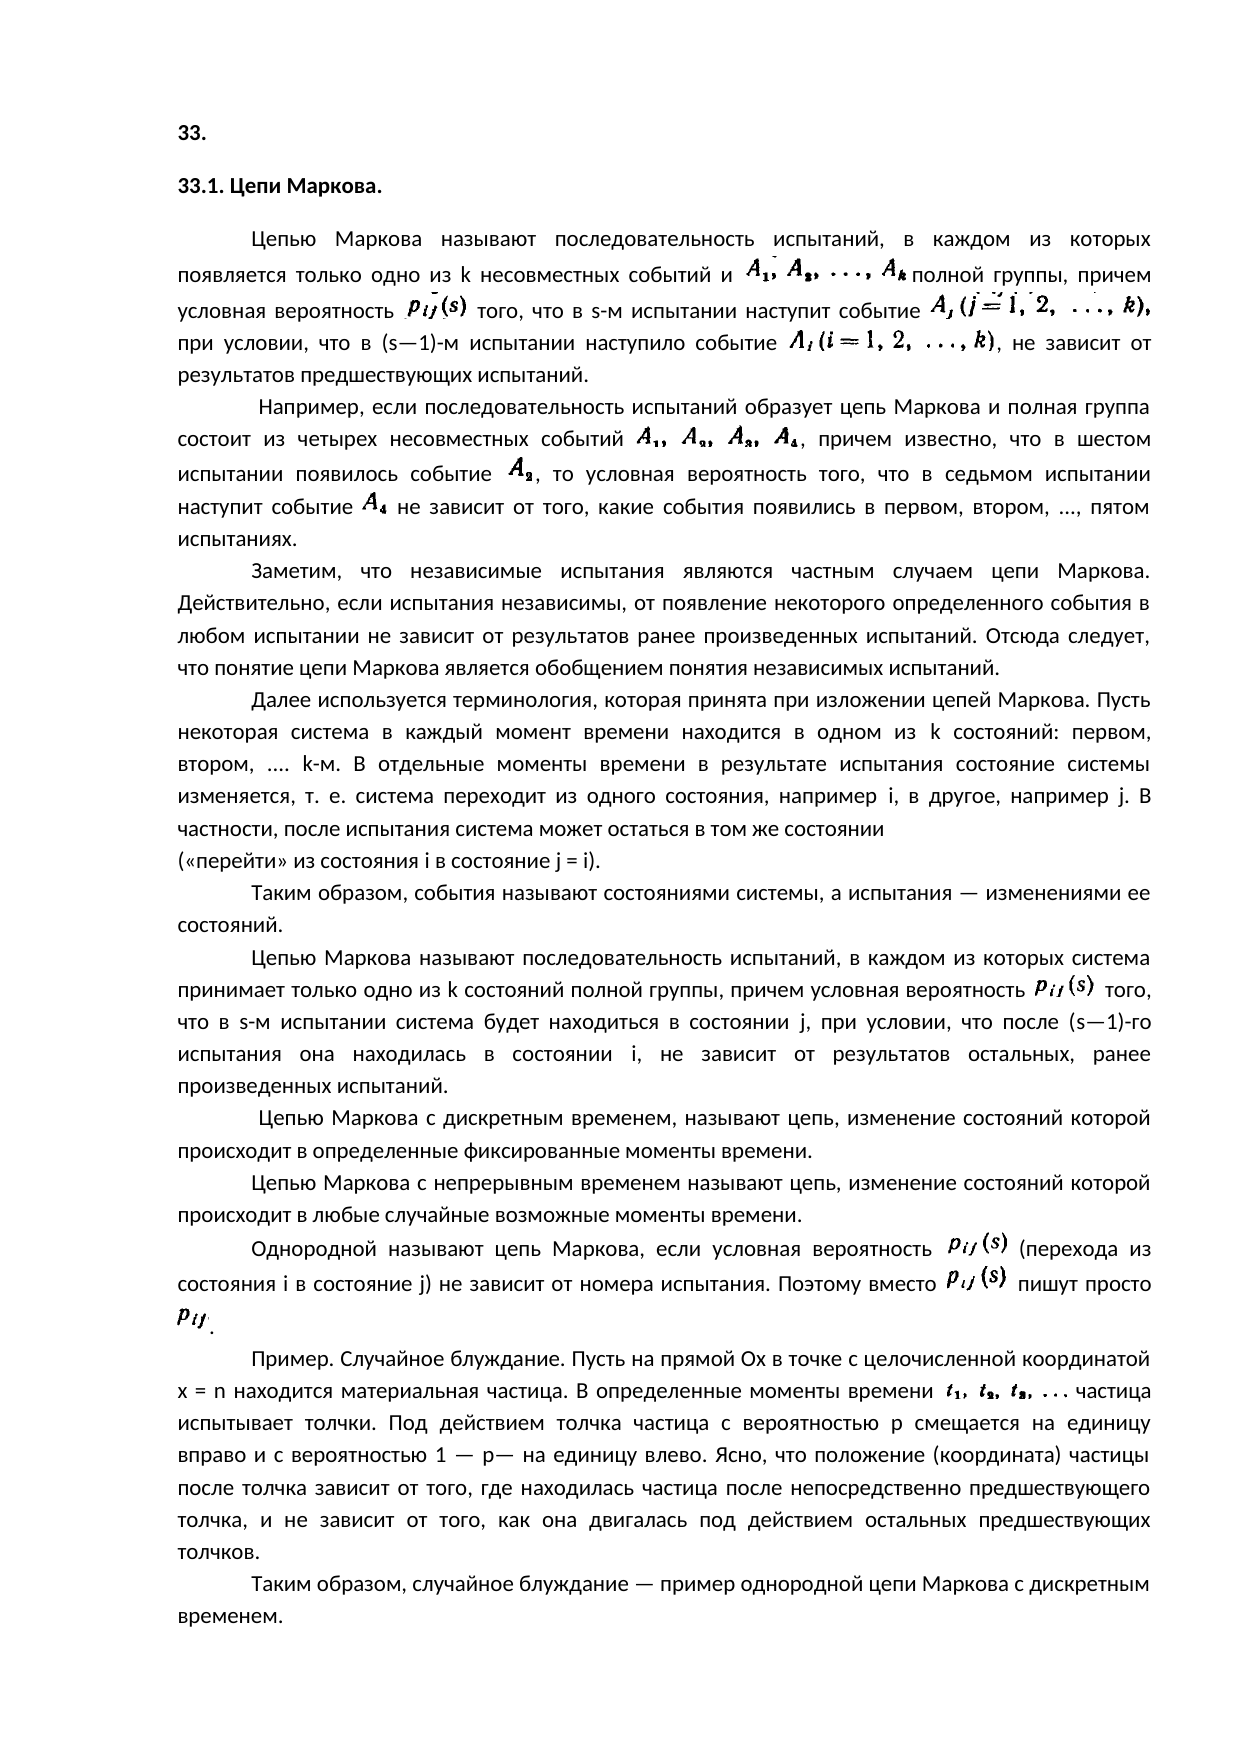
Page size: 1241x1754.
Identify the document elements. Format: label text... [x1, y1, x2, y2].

text Однородной называют цепь Маркова, если условная вероятность (перехода из состояния i в состояние j) не зависит от номера испытания. Поэтому вместо пишут просто . [177, 1232, 1152, 1340]
text («перейти» из состояния i в состояние j = i). [177, 846, 1152, 874]
picture [177, 1301, 209, 1335]
text Заметим, что независимые испытания являются частным случаем цепи Маркова. Действительно, если испытания независимы, от появление некоторого определенного события в любом испытании не зависит от результатов ранее произведенных испытаний. Отсюда следует, что понятие цепи Маркова является обобщением понятия независимых испытаний. [177, 556, 1152, 681]
picture [402, 292, 469, 319]
picture [742, 256, 912, 283]
text Цепью Маркова называют последовательность испытаний, в каждом из которых система принимает только одно из k состояний полной группы, причем условная вероятность того, что в s-м испытании система будет находиться в состоянии j, при условии, что после (s—1)-го испытания она находилась в состоянии i, не зависит от результатов остальных, ранее произведенных испытаний. [177, 943, 1152, 1099]
picture [944, 1232, 1008, 1257]
text Далее используется терминология, которая принята при изложении цепей Маркова. Пусть некоторая система в каждый момент времени находится в одном из k состояний: первом, втором, .... k-м. В отдельные моменты времени в результате испытания состояние системы изменяется, т. е. система переходит из одного состояния, например i, в другое, например j. В частности, после испытания система может остаться в том же состоянии [177, 685, 1152, 842]
picture [362, 491, 389, 515]
picture [636, 425, 800, 447]
text Пример. Случайное блуждание. Пусть на прямой Ох в точке с целочисленной координатой х = n находится материальная частица. В определенные моменты времени частица испытывает толчки. Под действием толчка частица с вероятностью р смещается на единицу вправо и с вероятностью 1 — р— на единицу влево. Ясно, что положение (координата) частицы после толчка зависит от того, где находилась частица после непосредственно предшествующего толчка, и не зависит от того, как она двигалась под действием остальных предшествующих толчков. [177, 1344, 1152, 1565]
picture [504, 456, 535, 482]
text Таким образом, события называют состояниями системы, а испытания — изменениями ее состояний. [177, 878, 1152, 938]
picture [945, 1266, 1011, 1292]
picture [1032, 975, 1099, 997]
text Цепью Маркова называют последовательность испытаний, в каждом из которых появляется только одно из k несовместных событий и полной группы, причем условная вероятность того, что в s-м испытании наступит событие при условии, что в (s—1)-м испытании наступило событие , не зависит от результатов предшествующих испытаний. [177, 224, 1152, 388]
picture [942, 1384, 1068, 1399]
picture [929, 292, 1152, 319]
picture [788, 328, 997, 351]
text Таким образом, случайное блуждание — пример однородной цепи Маркова с дискретным временем. [177, 1569, 1152, 1629]
text Цепью Маркова с дискретным временем, называют цепь, изменение состояний которой происходит в определенные фиксированные моменты времени. [177, 1103, 1152, 1164]
text 33. [177, 118, 1152, 146]
text 33.1. Цепи Маркова. [177, 171, 1152, 199]
text Цепью Маркова с непрерывным временем называют цепь, изменение состояний которой происходит в любые случайные возможные моменты времени. [177, 1168, 1152, 1228]
text Например, если последовательность испытаний образует цепь Маркова и полная группа состоит из четырех несовместных событий , причем известно, что в шестом испытании появилось событие , то условная вероятность того, что в седьмом испытании наступит событие не зависит от того, какие события появились в первом, втором, ..., пятом испытаниях. [177, 392, 1152, 552]
